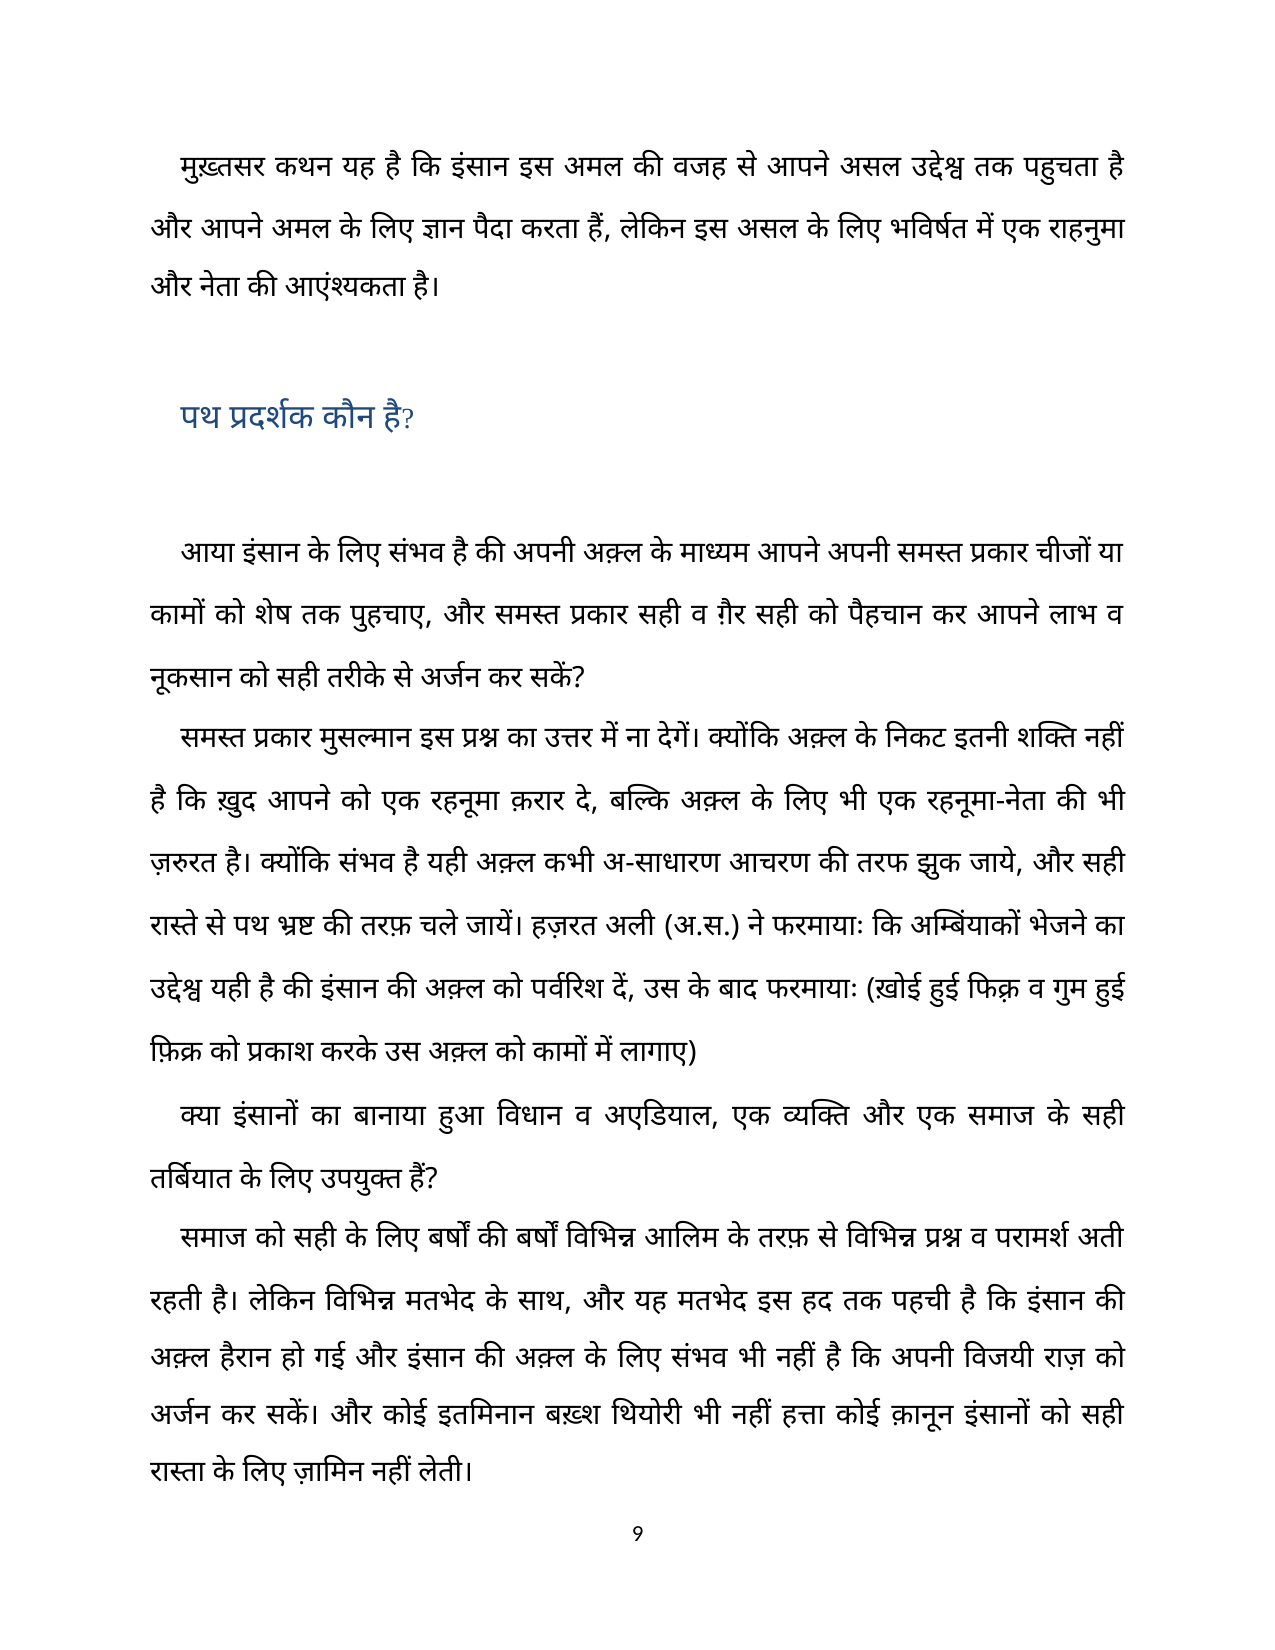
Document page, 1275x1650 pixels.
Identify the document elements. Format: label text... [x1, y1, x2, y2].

text समाज को सही के लिए बर्षों की बर्षों विभिन्न आलिम के तरफ़ से विभिन्न प्रश्न व परामर्श अती रहती है। लेकिन विभिन्न मतभेद के साथ, और यह मतभेद इस हद तक पहची है कि इंसान की अक़्ल हैरान हो गई और इंसान की अक़्ल के लिए संभव भी नहीं है कि अपनी विजयी राज़ को अर्जन कर सकें। और कोई इतमिनान बख़्श थियोरी भी नहीं हत्ता कोई क़ानून इंसानों को सही रास्ता के लिए ज़ामिन नहीं लेती। [150, 1222, 1125, 1493]
text क्या इंसानों का बानाया हुआ विधान व अएडियाल, एक व्यक्ति और एक समाज के सही तर्बियात के लिए उपयुक्त हैं? [150, 1094, 1125, 1200]
text आया इंसान के लिए संभव है की अपनी अक़्ल के माध्यम आपने अपनी समस्त प्रकार चीजों या कामों को शेष तक पुहचाए, और समस्त प्रकार सही व ग़ैर सही को पैहचान कर आपने लाभ व नूकसान को सही तरीके से अर्जन कर सकें? [150, 536, 1125, 699]
text समस्त प्रकार मुसल्मान इस प्रश्न का उत्तर में ना देगें। क्योंकि अक़्ल के निकट इतनी शक्ति नहीं है कि ख़ुद आपने को एक रहनूमा क़रार दे, बल्कि अक़्ल के लिए भी एक रहनूमा-नेता की भी ज़रुरत है। क्योंकि संभव है यही अक़्ल कभी अ-साधारण आचरण की तरफ झुक जाये, और सही रास्ते से पथ भ्रष्ट की तरफ़ चले जायें। हज़रत अली (अ.स.) ने फरमायाः कि अम्बिंयाकों भेजने का उद्देश्व यही है की इंसान की अक़्ल को पर्वरिश दें, उस के बाद फरमायाः (ख़ोई हुई फिक़्र व गुम हुई फ़िक्र को प्रकाश करके उस अक़्ल को कामों में लागाए) [150, 721, 1125, 1073]
subtitle पथ प्रदर्शक कौन है? [150, 399, 1125, 442]
text मुख़्तसर कथन यह है कि इंसान इस अमल की वजह से आपने असल उद्देश्व तक पहुचता है और आपने अमल के लिए ज्ञान पैदा करता हैं, लेकिन इस असल के लिए भविर्षत में एक राहनुमा और नेता की आएंश्यकता है। [150, 150, 1125, 308]
